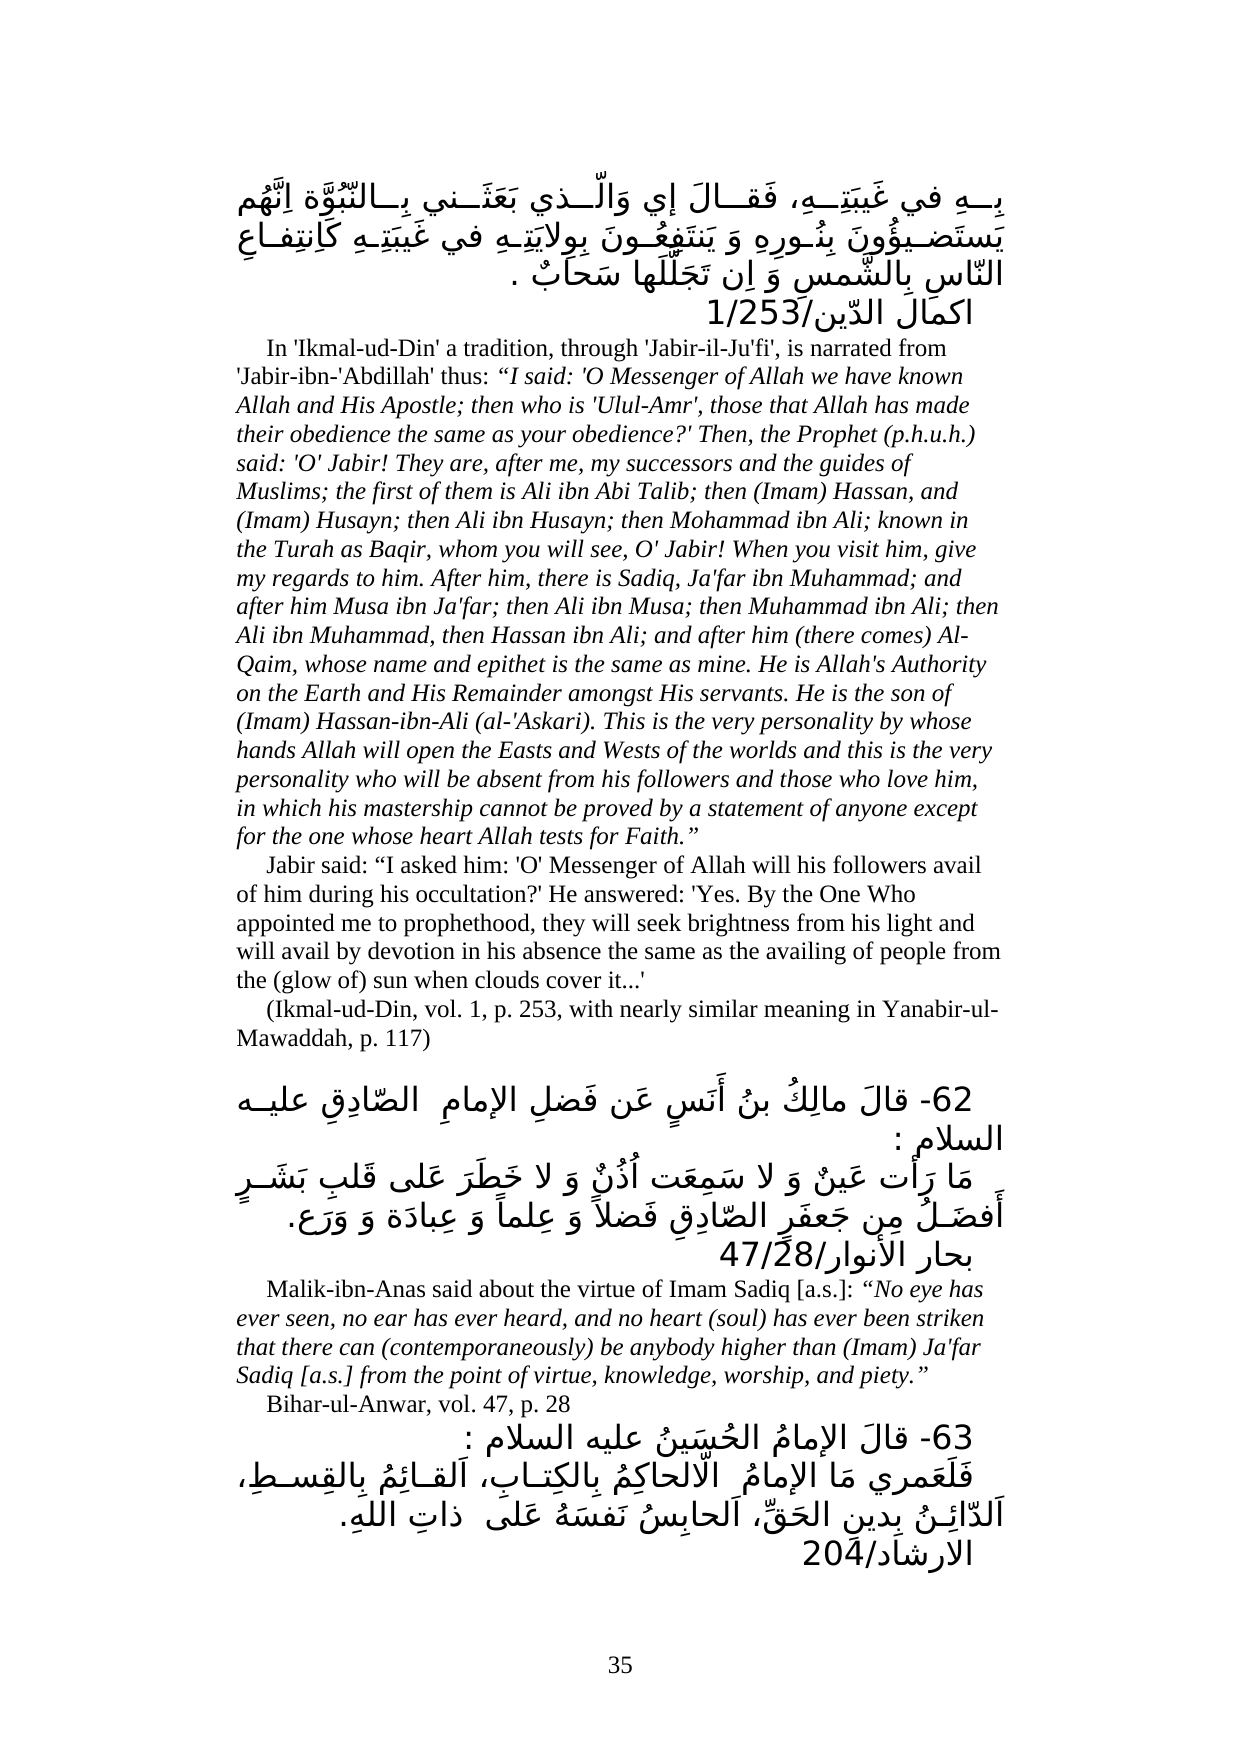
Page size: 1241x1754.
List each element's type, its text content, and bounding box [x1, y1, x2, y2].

text الارشاد/204 [236, 1535, 1004, 1573]
text فَلَعَمري مَا الإمامُ الّالحاكِمُ بِالكِتابِ، اَلقائِمُ بِالقِسطِ، اَلدّائِـنُ بِدينِ الحَقِّ، اَلحابِسُ نَفسَهُ عَلى ذاتِ اللهِ. [236, 1457, 1004, 1535]
text (Ikmal-ud-Din, vol. 1, p. 253, with nearly similar meaning in Yanabir-ul-Mawaddah, p. 117) [236, 994, 1004, 1051]
text Bihar-ul-Anwar, vol. 47, p. 28 [236, 1389, 1004, 1418]
text 63- قالَ الإمامُ الحُسَينُ عليه السلام : [236, 1418, 1004, 1457]
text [236, 177, 1004, 294]
text In 'Ikmal-ud-Din' a tradition, through 'Jabir-il-Ju'fi', is narrated from 'Jabir-ibn-'Abdillah' thus: “I said: 'O Messenger of Allah we have known Allah and His Apostle; then who is 'Ulul-Amr', those that Allah has made their obedience the same as your obedience?' Then, the Prophet (p.h.u.h.) said: 'O' Jabir! They are, after me, my successors and the guides of Muslims; the first of them is Ali ibn Abi Talib; then (Imam) Hassan, and (Imam) Husayn; then Ali ibn Husayn; then Mohammad ibn Ali; known in the Turah as Baqir, whom you will see, O' Jabir! When you visit him, give my regards to him. After him, there is Sadiq, Ja'far ibn Muhammad; and after him Musa ibn Ja'far; then Ali ibn Musa; then Muhammad ibn Ali; then Ali ibn Muhammad, then Hassan ibn Ali; and after him (there comes) Al-Qaim, whose name and epithet is the same as mine. He is Allah's Authority on the Earth and His Remainder amongst His servants. He is the son of (Imam) Hassan-ibn-Ali (al-'Askari). This is the very personality by whose hands Allah will open the Easts and Wests of the worlds and this is the very personality who will be absent from his followers and those who love him, in which his mastership cannot be proved by a statement of anyone except for the one whose heart Allah tests for Faith.” [236, 333, 1004, 850]
text 62- قالَ مالِكُ بنُ أَنَسٍ عَن فَضلِ الإمامِ الصّادِقِ عليه السلام : [236, 1080, 1004, 1158]
text اكمال الدّين/1/253 [236, 294, 1004, 333]
text Malik-ibn-Anas said about the virtue of Imam Sadiq [a.s.]: “No eye has ever seen, no ear has ever heard, and no heart (soul) has ever been striken that there can (contemporaneously) be anybody higher than (Imam) Ja'far Sadiq [a.s.] from the point of virtue, knowledge, worship, and piety.” [236, 1274, 1004, 1389]
text بحار الأنوار/47/28 [236, 1236, 1004, 1274]
text مَا رَأت عَينٌ وَ لا سَمِعَت اُذُنٌ وَ لا خَطَرَ عَلى قَلبِ بَشَرٍ أَفضَـلُ مِن جَعفَرٍ الصّادِقِ فَضلاً وَ عِلماً وَ عِبادَة وَ وَرَع. [236, 1158, 1004, 1236]
text Jabir said: “I asked him: 'O' Messenger of Allah will his followers avail of him during his occultation?' He answered: 'Yes. By the One Who appointed me to prophethood, they will seek brightness from his light and will avail by devotion in his absence the same as the availing of people from the (glow of) sun when clouds cover it...' [236, 850, 1004, 994]
